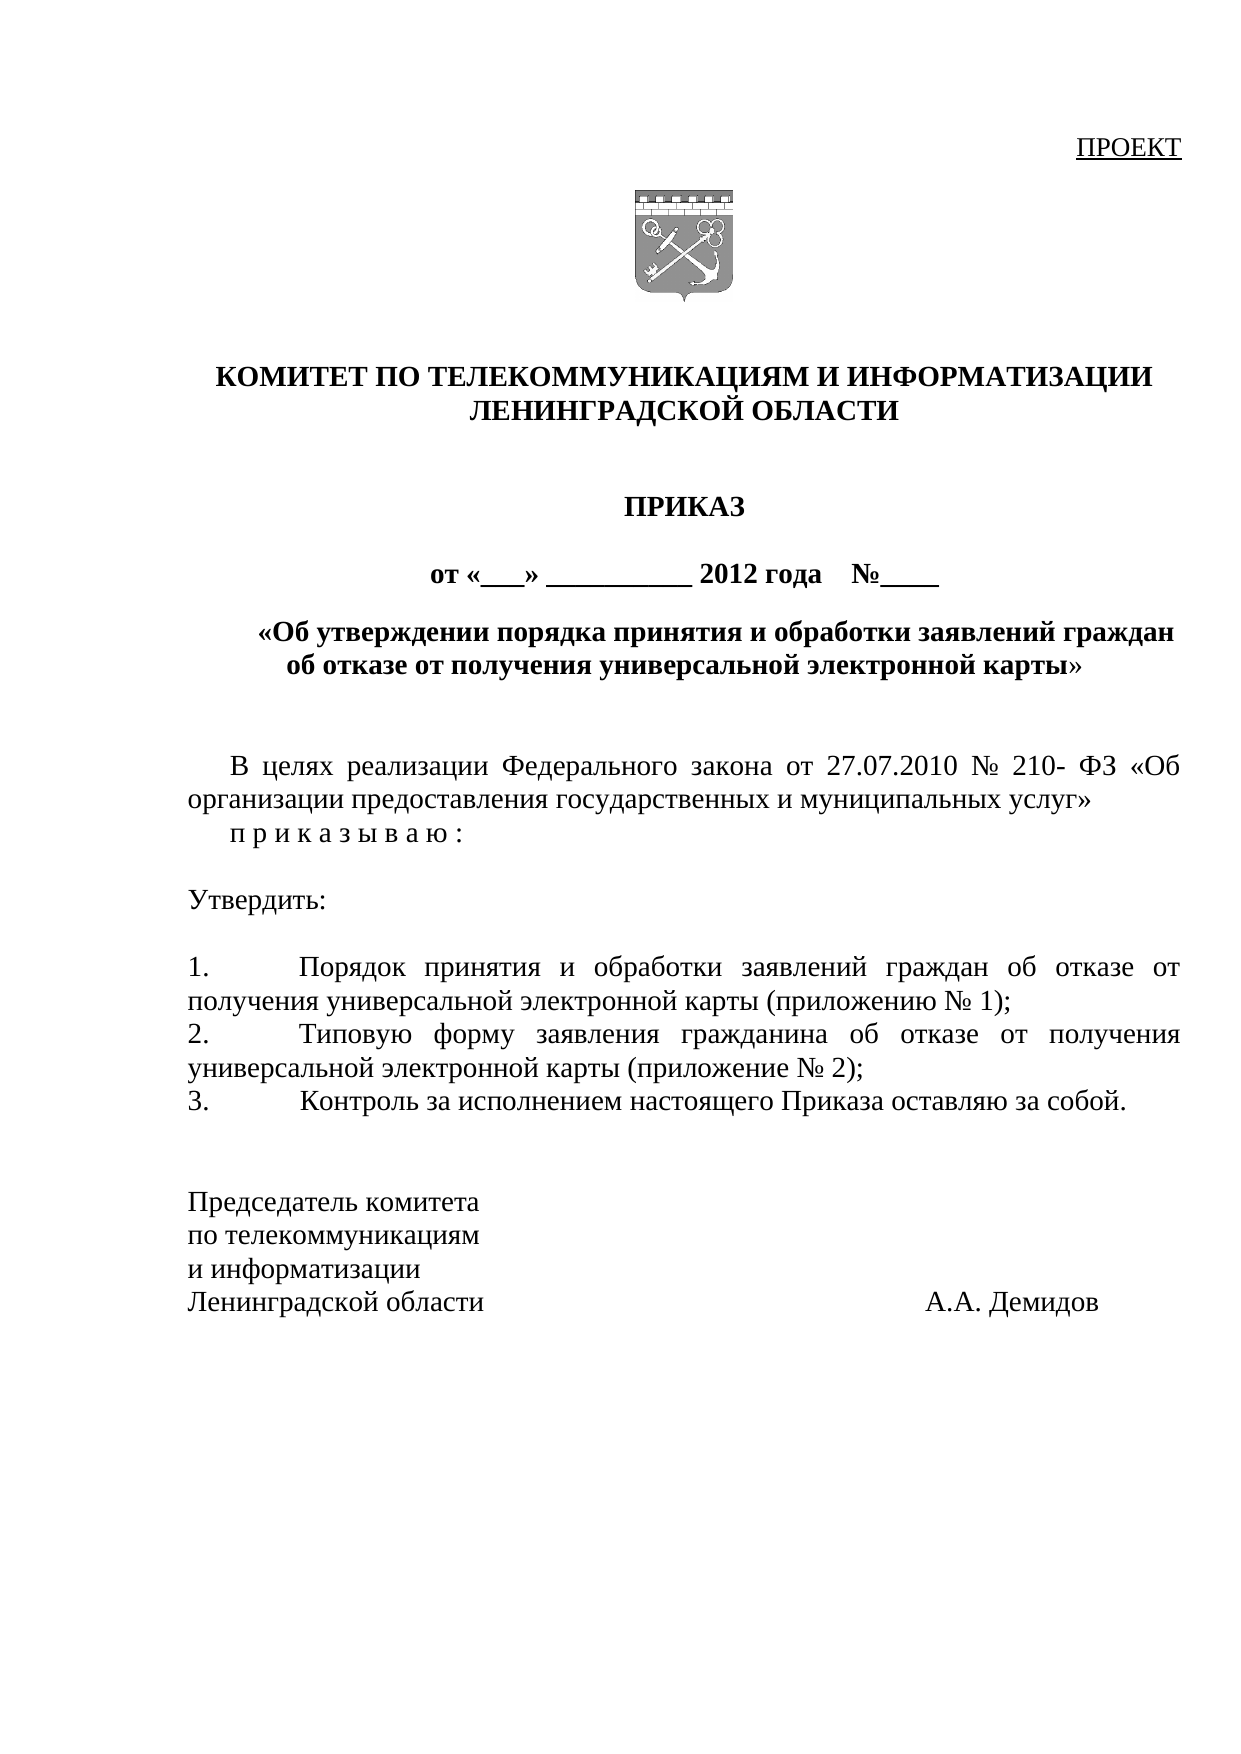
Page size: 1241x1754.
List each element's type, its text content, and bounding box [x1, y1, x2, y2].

text ПРИКАЗ [187, 489, 1181, 522]
text ПРОЕКТ [187, 131, 1181, 162]
text Председатель комитета [187, 1184, 1181, 1217]
text Утвердить: [187, 882, 1181, 916]
list Типовую форму заявления гражданина об отказе от получения универсальной электронной карты (приложение № 2); [187, 1016, 1181, 1083]
list Контроль за исполнением настоящего Приказа оставляю за собой. [187, 1083, 1181, 1117]
text п р и к а з ы в а ю : [187, 815, 1181, 848]
text «Об утверждении порядка принятия и обработки заявлений граждан об отказе от получения универсальной электронной карты» [187, 614, 1181, 681]
text от «___» __________ 2012 года №____ [187, 556, 1181, 589]
text и информатизации [187, 1251, 1181, 1284]
picture [635, 190, 733, 302]
list Порядок принятия и обработки заявлений граждан об отказе от получения универсальной электронной карты (приложению № 1); [187, 949, 1181, 1016]
text Ленинградской области А.А. Демидов [187, 1284, 1181, 1318]
text по телекоммуникациям [187, 1217, 1181, 1251]
text КОМИТЕТ ПО ТЕЛЕКОММУНИКАЦИЯМ И ИНФОРМАТИЗАЦИИ [187, 359, 1181, 393]
text В целях реализации Федерального закона от 27.07.2010 № 210- ФЗ «Об организации предоставления государственных и муниципальных услуг» [187, 748, 1181, 815]
text ЛЕНИНГРАДСКОЙ ОБЛАСТИ [187, 393, 1181, 427]
